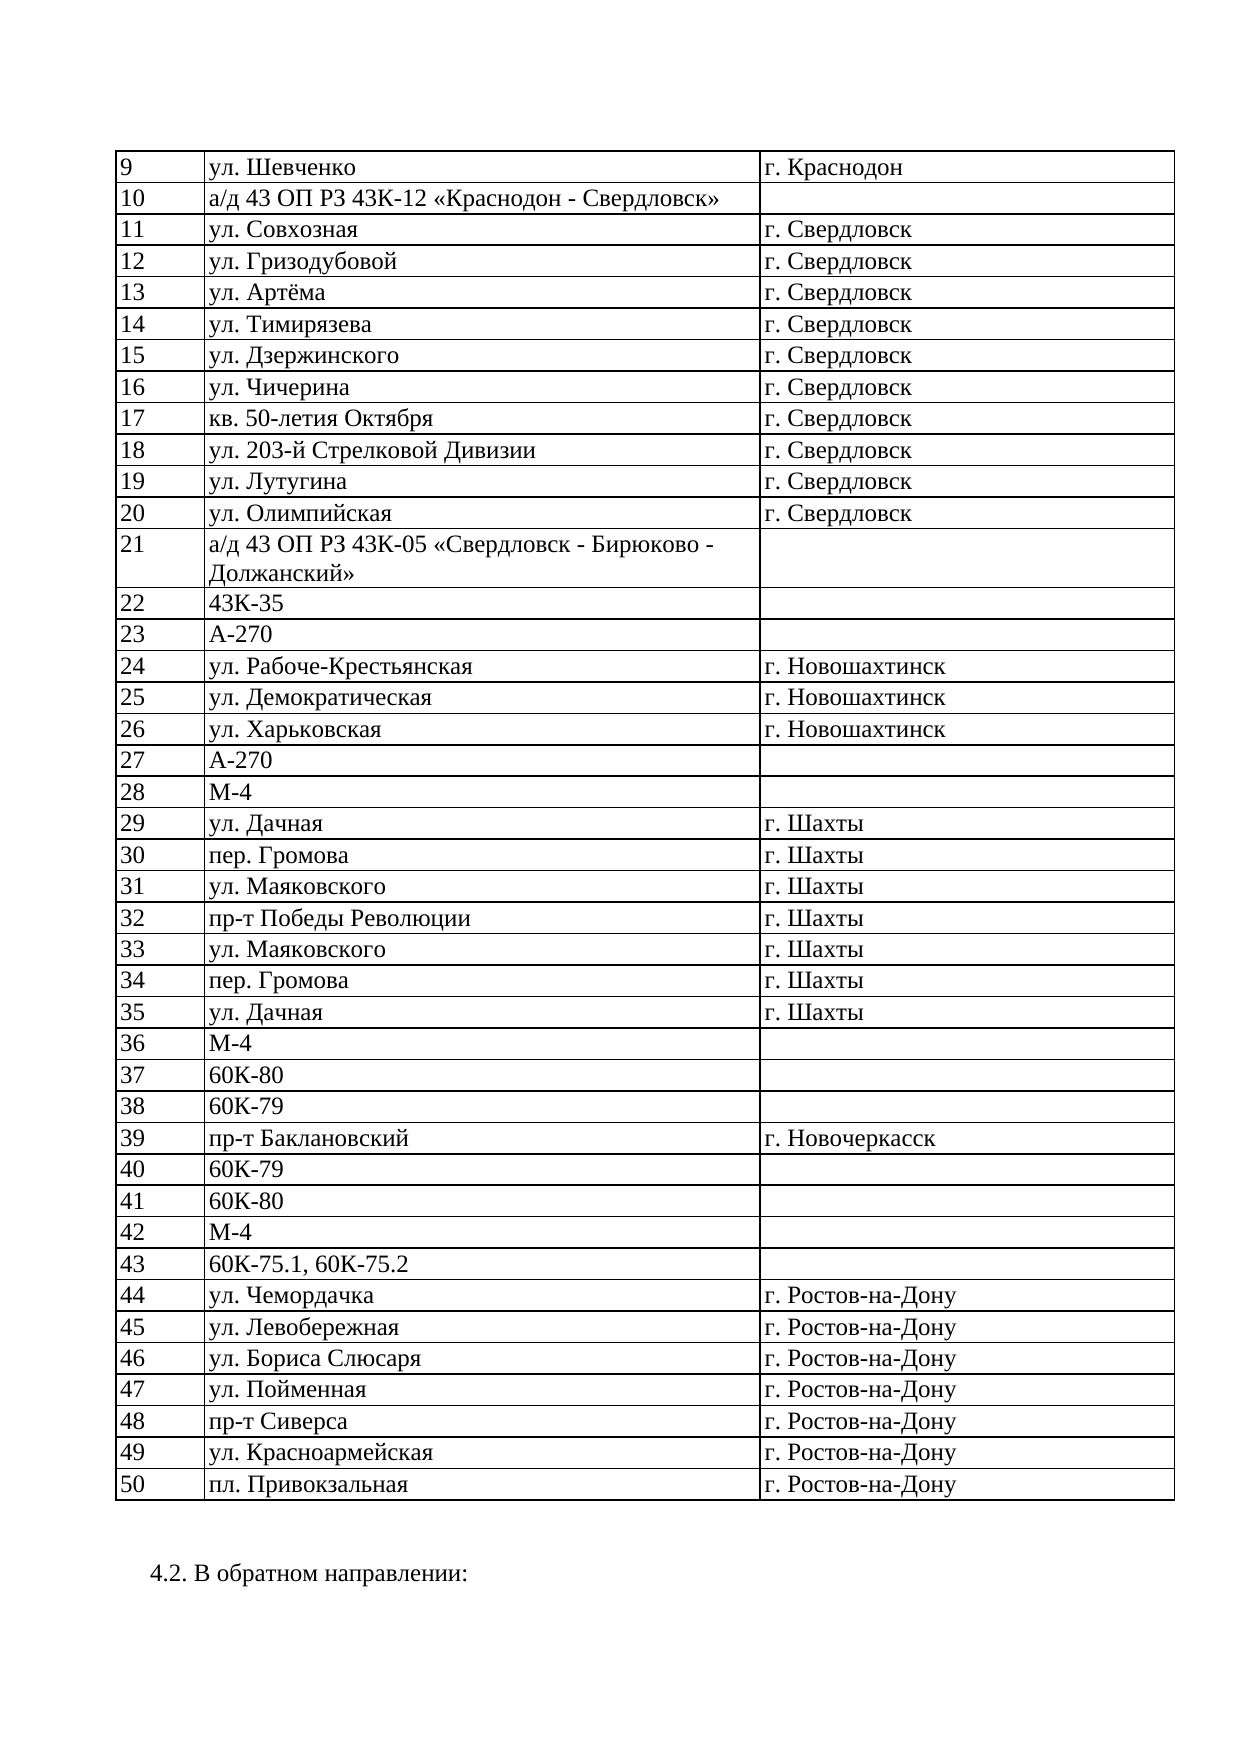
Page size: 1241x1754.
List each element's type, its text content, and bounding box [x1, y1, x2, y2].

table_cell г. Свердловск [761, 498, 1174, 527]
table_cell 26 [117, 714, 204, 744]
table_cell 23 [117, 620, 204, 649]
table_cell 21 [117, 529, 204, 587]
table_cell 36 [117, 1029, 204, 1058]
table_cell ул. Совхозная [205, 215, 759, 244]
table_cell 60К-75.1, 60К-75.2 [205, 1249, 759, 1279]
table_cell 46 [117, 1343, 204, 1373]
table_cell 24 [117, 651, 204, 681]
table_cell пр-т Баклановский [205, 1123, 759, 1153]
table_cell пер. Громова [205, 840, 759, 870]
table_cell 47 [117, 1375, 204, 1404]
table_cell А-270 [205, 620, 759, 649]
table_cell А-270 [205, 746, 759, 775]
table_cell 13 [117, 277, 204, 307]
table_cell г. Шахты [761, 997, 1174, 1027]
table_cell г. Шахты [761, 871, 1174, 901]
table_cell 44 [117, 1280, 204, 1310]
table_cell ул. Артёма [205, 277, 759, 307]
table_cell пр-т Сиверса [205, 1406, 759, 1436]
table_cell [761, 1060, 1174, 1090]
table_cell 31 [117, 871, 204, 901]
table_cell г. Шахты [761, 934, 1174, 964]
table_cell 30 [117, 840, 204, 870]
table_cell г. Шахты [761, 808, 1174, 838]
table_cell г. Шахты [761, 903, 1174, 933]
table_cell [761, 746, 1174, 775]
table_cell г. Свердловск [761, 466, 1174, 496]
table_cell М-4 [205, 1029, 759, 1058]
table_cell г. Свердловск [761, 340, 1174, 370]
table_cell 28 [117, 777, 204, 807]
table_cell [761, 183, 1174, 213]
table_cell ул. Лутугина [205, 466, 759, 496]
table_cell г. Ростов-на-Дону [761, 1375, 1174, 1404]
table_cell 42 [117, 1217, 204, 1247]
table_cell [761, 588, 1174, 618]
table_cell 14 [117, 309, 204, 339]
table_cell г. Ростов-на-Дону [761, 1312, 1174, 1342]
table_cell 22 [117, 588, 204, 618]
table_cell 45 [117, 1312, 204, 1342]
table_cell ул. Олимпийская [205, 498, 759, 527]
table_cell г. Свердловск [761, 403, 1174, 433]
table_cell ул. Харьковская [205, 714, 759, 744]
table_cell 60К-79 [205, 1155, 759, 1184]
table_cell 43 [117, 1249, 204, 1279]
table_cell ул. Красноармейская [205, 1438, 759, 1467]
table_cell 32 [117, 903, 204, 933]
table_cell г. Ростов-на-Дону [761, 1406, 1174, 1436]
table_cell [761, 620, 1174, 649]
table_cell М-4 [205, 777, 759, 807]
table_cell 34 [117, 966, 204, 996]
table_cell ул. Чичерина [205, 372, 759, 402]
table_cell ул. Маяковского [205, 934, 759, 964]
table_cell г. Новошахтинск [761, 651, 1174, 681]
table_cell а/д 43 ОП РЗ 43К-05 «Свердловск - Бирюково - Должанский» [205, 529, 759, 587]
table_cell 33 [117, 934, 204, 964]
table_cell кв. 50-летия Октября [205, 403, 759, 433]
table_cell 29 [117, 808, 204, 838]
table_cell г. Новошахтинск [761, 714, 1174, 744]
table_cell г. Свердловск [761, 277, 1174, 307]
table_cell пл. Привокзальная [205, 1469, 759, 1499]
table_cell ул. Рабоче-Крестьянская [205, 651, 759, 681]
table_cell г. Свердловск [761, 435, 1174, 464]
table_cell 11 [117, 215, 204, 244]
table_cell г. Шахты [761, 840, 1174, 870]
table_cell [761, 1029, 1174, 1058]
table_cell пр-т Победы Революции [205, 903, 759, 933]
table_cell [761, 1155, 1174, 1184]
table_cell 49 [117, 1438, 204, 1467]
table_cell г. Новошахтинск [761, 683, 1174, 712]
table_cell 60К-80 [205, 1060, 759, 1090]
table_cell 25 [117, 683, 204, 712]
table_cell 20 [117, 498, 204, 527]
table_cell г. Свердловск [761, 215, 1174, 244]
table_cell 15 [117, 340, 204, 370]
table_cell 12 [117, 246, 204, 276]
table_cell ул. Маяковского [205, 871, 759, 901]
table_cell а/д 43 ОП РЗ 43К-12 «Краснодон - Свердловск» [205, 183, 759, 213]
table_cell ул. Дачная [205, 997, 759, 1027]
table_cell [761, 1186, 1174, 1216]
table_cell 10 [117, 183, 204, 213]
table_cell г. Свердловск [761, 372, 1174, 402]
table_cell ул. Тимирязева [205, 309, 759, 339]
table_cell ул. Чемордачка [205, 1280, 759, 1310]
table_cell М-4 [205, 1217, 759, 1247]
table_cell г. Шахты [761, 966, 1174, 996]
table_cell 17 [117, 403, 204, 433]
table_cell [761, 1249, 1174, 1279]
table_cell г. Свердловск [761, 309, 1174, 339]
table_cell ул. Демократическая [205, 683, 759, 712]
table_cell 38 [117, 1092, 204, 1121]
table_cell [761, 1217, 1174, 1247]
table_cell [761, 529, 1174, 587]
table_cell 43К-35 [205, 588, 759, 618]
table_cell 19 [117, 466, 204, 496]
table_cell 35 [117, 997, 204, 1027]
table_cell ул. Бориса Слюсаря [205, 1343, 759, 1373]
table_cell г. Краснодон [761, 152, 1174, 181]
table_cell 27 [117, 746, 204, 775]
table_cell 48 [117, 1406, 204, 1436]
table_cell ул. Дачная [205, 808, 759, 838]
text 4.2. В обратном направлении: [150, 1558, 1090, 1587]
table_cell г. Ростов-на-Дону [761, 1343, 1174, 1373]
table_cell г. Новочеркасск [761, 1123, 1174, 1153]
table_cell 39 [117, 1123, 204, 1153]
table_cell 60К-79 [205, 1092, 759, 1121]
table_cell 16 [117, 372, 204, 402]
table_cell 9 [117, 152, 204, 181]
table_cell 40 [117, 1155, 204, 1184]
table_cell ул. Гризодубовой [205, 246, 759, 276]
table_cell ул. Шевченко [205, 152, 759, 181]
table_cell г. Ростов-на-Дону [761, 1469, 1174, 1499]
table_cell г. Ростов-на-Дону [761, 1438, 1174, 1467]
table_cell 41 [117, 1186, 204, 1216]
table_cell пер. Громова [205, 966, 759, 996]
table_cell 60К-80 [205, 1186, 759, 1216]
table_cell 18 [117, 435, 204, 464]
table_cell ул. 203-й Стрелковой Дивизии [205, 435, 759, 464]
table_cell [761, 777, 1174, 807]
table_cell г. Ростов-на-Дону [761, 1280, 1174, 1310]
table_cell ул. Пойменная [205, 1375, 759, 1404]
table_cell ул. Дзержинского [205, 340, 759, 370]
table_cell 50 [117, 1469, 204, 1499]
table_cell [761, 1092, 1174, 1121]
table_cell 37 [117, 1060, 204, 1090]
table_cell ул. Левобережная [205, 1312, 759, 1342]
table_cell г. Свердловск [761, 246, 1174, 276]
